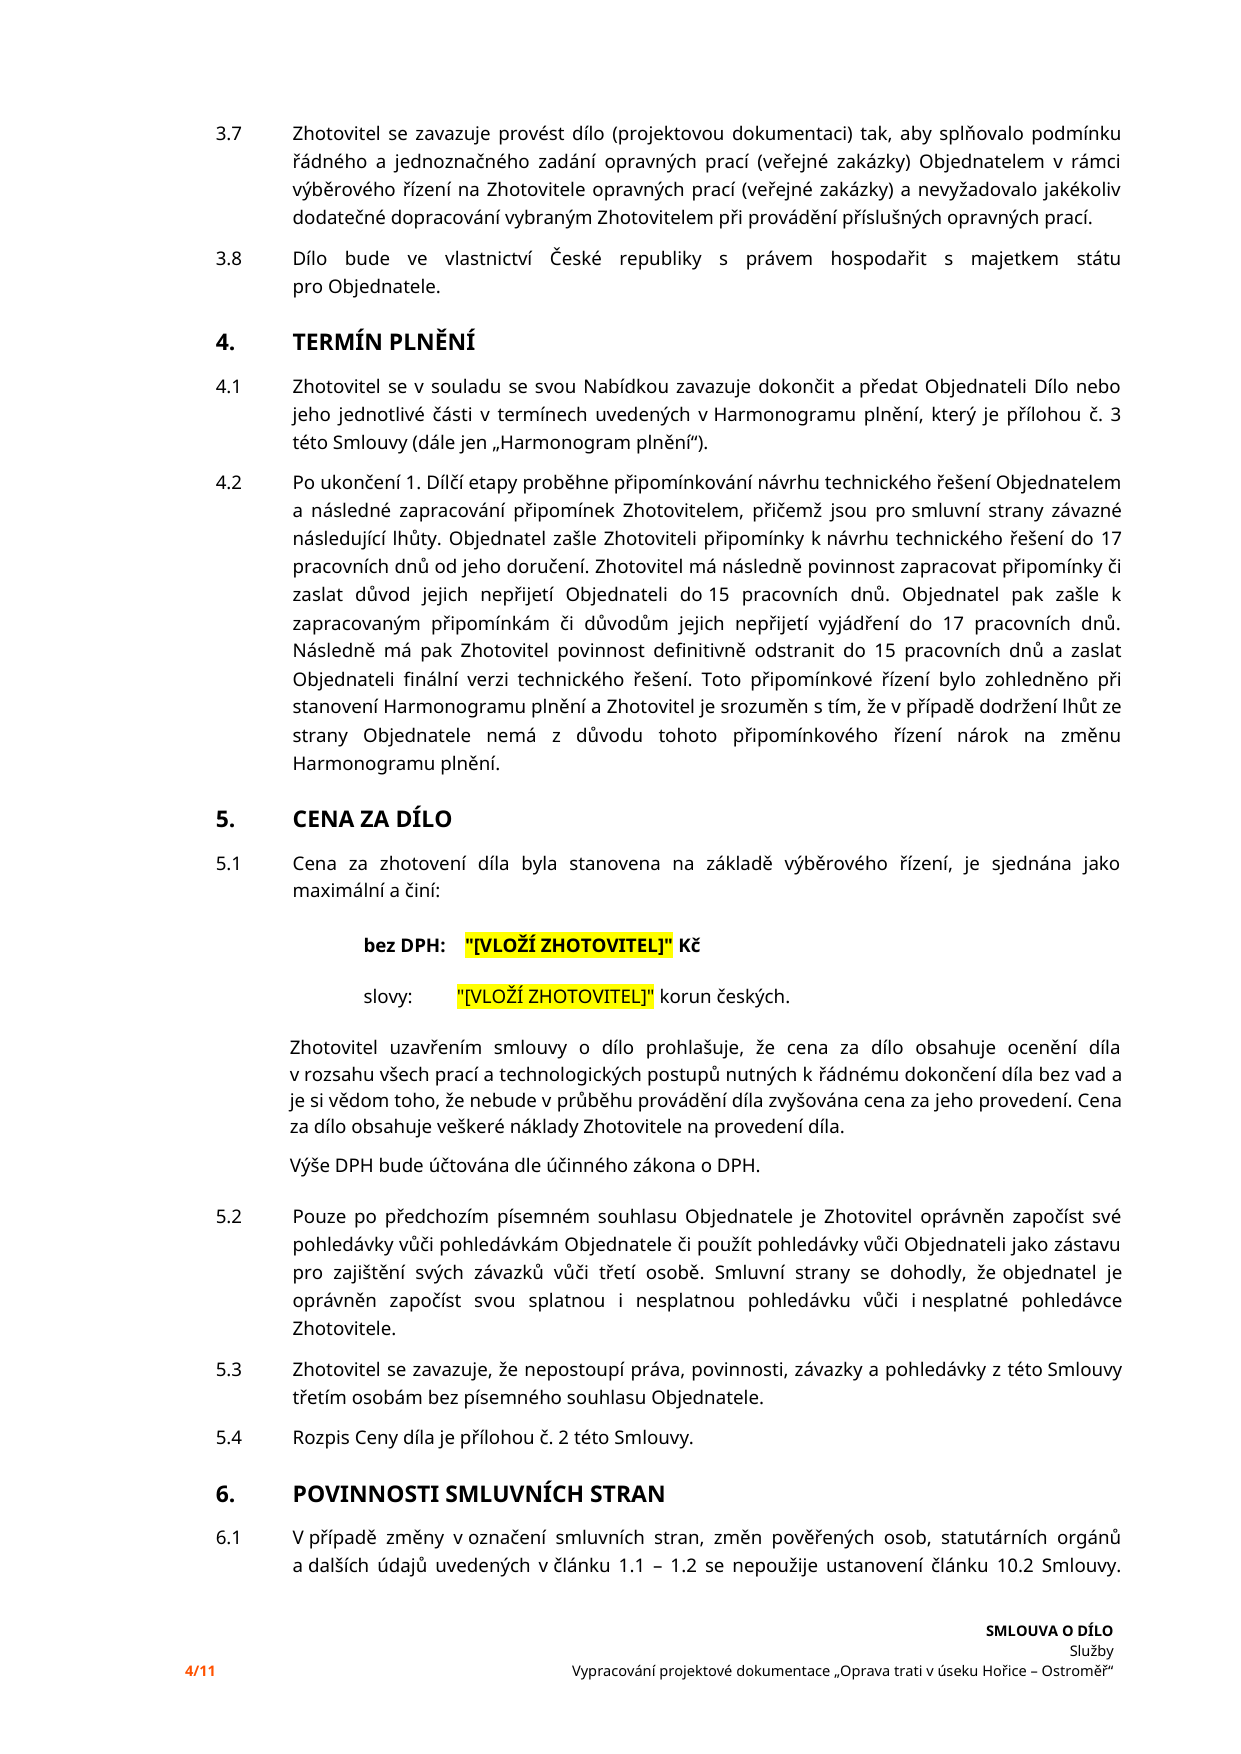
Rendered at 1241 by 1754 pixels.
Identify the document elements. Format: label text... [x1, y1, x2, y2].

text CENA ZA DÍLO [216, 803, 1122, 834]
text Zhotovitel se zavazuje, že nepostoupí práva, povinnosti, závazky a pohledávky z této Smlouvy třetím osobám bez písemného souhlasu Objednatele. [216, 1356, 1122, 1409]
text Dílo bude ve vlastnictví České republiky s právem hospodařit s majetkem státu pro Objednatele. [216, 245, 1122, 299]
text Pouze po předchozím písemném souhlasu Objednatele je Zhotovitel oprávněn započíst své pohledávky vůči pohledávkám Objednatele či použít pohledávky vůči Objednateli jako zástavu pro zajištění svých závazků vůči třetí osobě. Smluvní strany se dohodly, že objednatel je oprávněn započíst svou splatnou i nesplatnou pohledávku vůči i nesplatné pohledávce Zhotovitele. [216, 1203, 1122, 1341]
text Po ukončení 1. Dílčí etapy proběhne připomínkování návrhu technického řešení Objednatelem a následné zapracování připomínek Zhotovitelem, přičemž jsou pro smluvní strany závazné následující lhůty. Objednatel zašle Zhotoviteli připomínky k návrhu technického řešení do 17 pracovních dnů od jeho doručení. Zhotovitel má následně povinnost zapracovat připomínky či zaslat důvod jejich nepřijetí Objednateli do 15 pracovních dnů. Objednatel pak zašle k zapracovaným připomínkám či důvodům jejich nepřijetí vyjádření do 17 pracovních dnů. Následně má pak Zhotovitel povinnost definitivně odstranit do 15 pracovních dnů a zaslat Objednateli finální verzi technického řešení. Toto připomínkové řízení bylo zohledněno při stanovení Harmonogramu plnění a Zhotovitel je srozuměn s tím, že v případě dodržení lhůt ze strany Objednatele nemá z důvodu tohoto připomínkového řízení nárok na změnu Harmonogramu plnění. [216, 470, 1122, 775]
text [216, 1524, 1122, 1578]
text POVINNOSTI SMLUVNÍCH STRAN [216, 1478, 1122, 1509]
text TERMÍN PLNĚNÍ [216, 326, 1122, 357]
text Výše DPH bude účtována dle účinného zákona o DPH. [289, 1152, 1122, 1178]
text Zhotovitel uzavřením smlouvy o dílo prohlašuje, že cena za dílo obsahuje ocenění díla v rozsahu všech prací a technologických postupů nutných k řádnému dokončení díla bez vad a je si vědom toho, že nebude v průběhu provádění díla zvyšována cena za jeho provedení. Cena za dílo obsahuje veškeré náklady Zhotovitele na provedení díla. [289, 1035, 1122, 1139]
text Zhotovitel se zavazuje provést dílo (projektovou dokumentaci) tak, aby splňovalo podmínku řádného a jednoznačného zadání opravných prací (veřejné zakázky) Objednatelem v rámci výběrového řízení na Zhotovitele opravných prací (veřejné zakázky) a nevyžadovalo jakékoliv dodatečné dopracování vybraným Zhotovitelem při provádění příslušných opravných prací. [216, 121, 1122, 230]
text Cena za zhotovení díla byla stanovena na základě výběrového řízení, je sjednána jako maximální a činí: [216, 850, 1122, 903]
text Rozpis Ceny díla je přílohou č. 2 této Smlouvy. [216, 1424, 1122, 1450]
text bez DPH: "[VLOŽÍ ZHOTOVITEL]" Kč [216, 931, 1122, 958]
text slovy: "[VLOŽÍ ZHOTOVITEL]" korun českých. [216, 983, 1122, 1009]
text Zhotovitel se v souladu se svou Nabídkou zavazuje dokončit a předat Objednateli Dílo nebo jeho jednotlivé části v termínech uvedených v Harmonogramu plnění, který je přílohou č. 3 této Smlouvy (dále jen „Harmonogram plnění“). [216, 373, 1122, 455]
